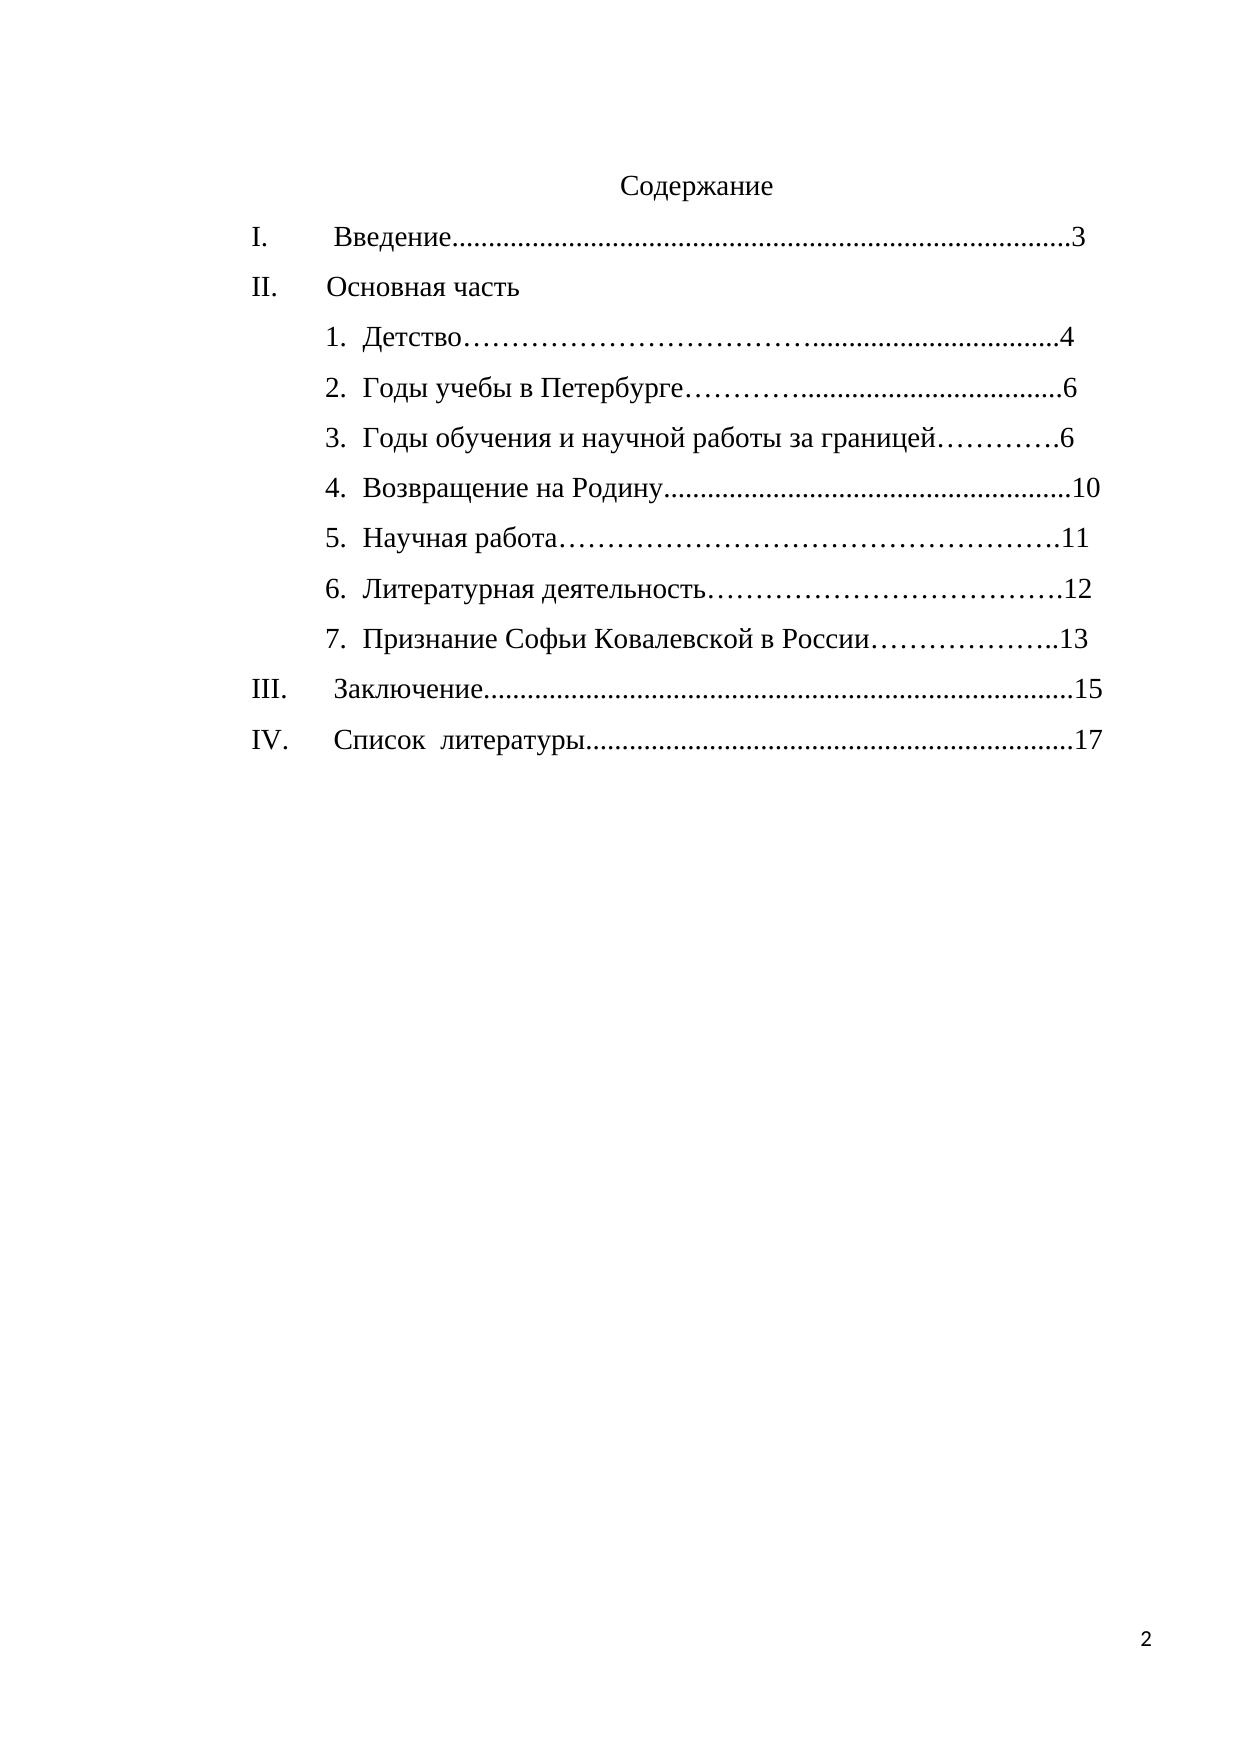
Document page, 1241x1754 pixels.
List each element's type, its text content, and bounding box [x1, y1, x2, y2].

list Литературная деятельность……………………………….12 [325, 571, 1152, 604]
list Список литературы...................................................................17 [251, 722, 1152, 755]
list Детство………………………………..................................4 [325, 319, 1152, 353]
list Заключение.................................................................................15 [251, 672, 1152, 705]
list Введение.....................................................................................3 [251, 219, 1152, 252]
list Основная часть [251, 269, 1152, 303]
list Возвращение на Родину........................................................10 [325, 470, 1152, 504]
list Признание Софьи Ковалевской в России………………..13 [325, 621, 1152, 655]
list Годы учебы в Петербурге…………....................................6 [325, 370, 1152, 403]
list Научная работа…………………………………………….11 [325, 521, 1152, 554]
list Годы обучения и научной работы за границей………….6 [325, 420, 1152, 453]
text Содержание [546, 168, 1152, 202]
